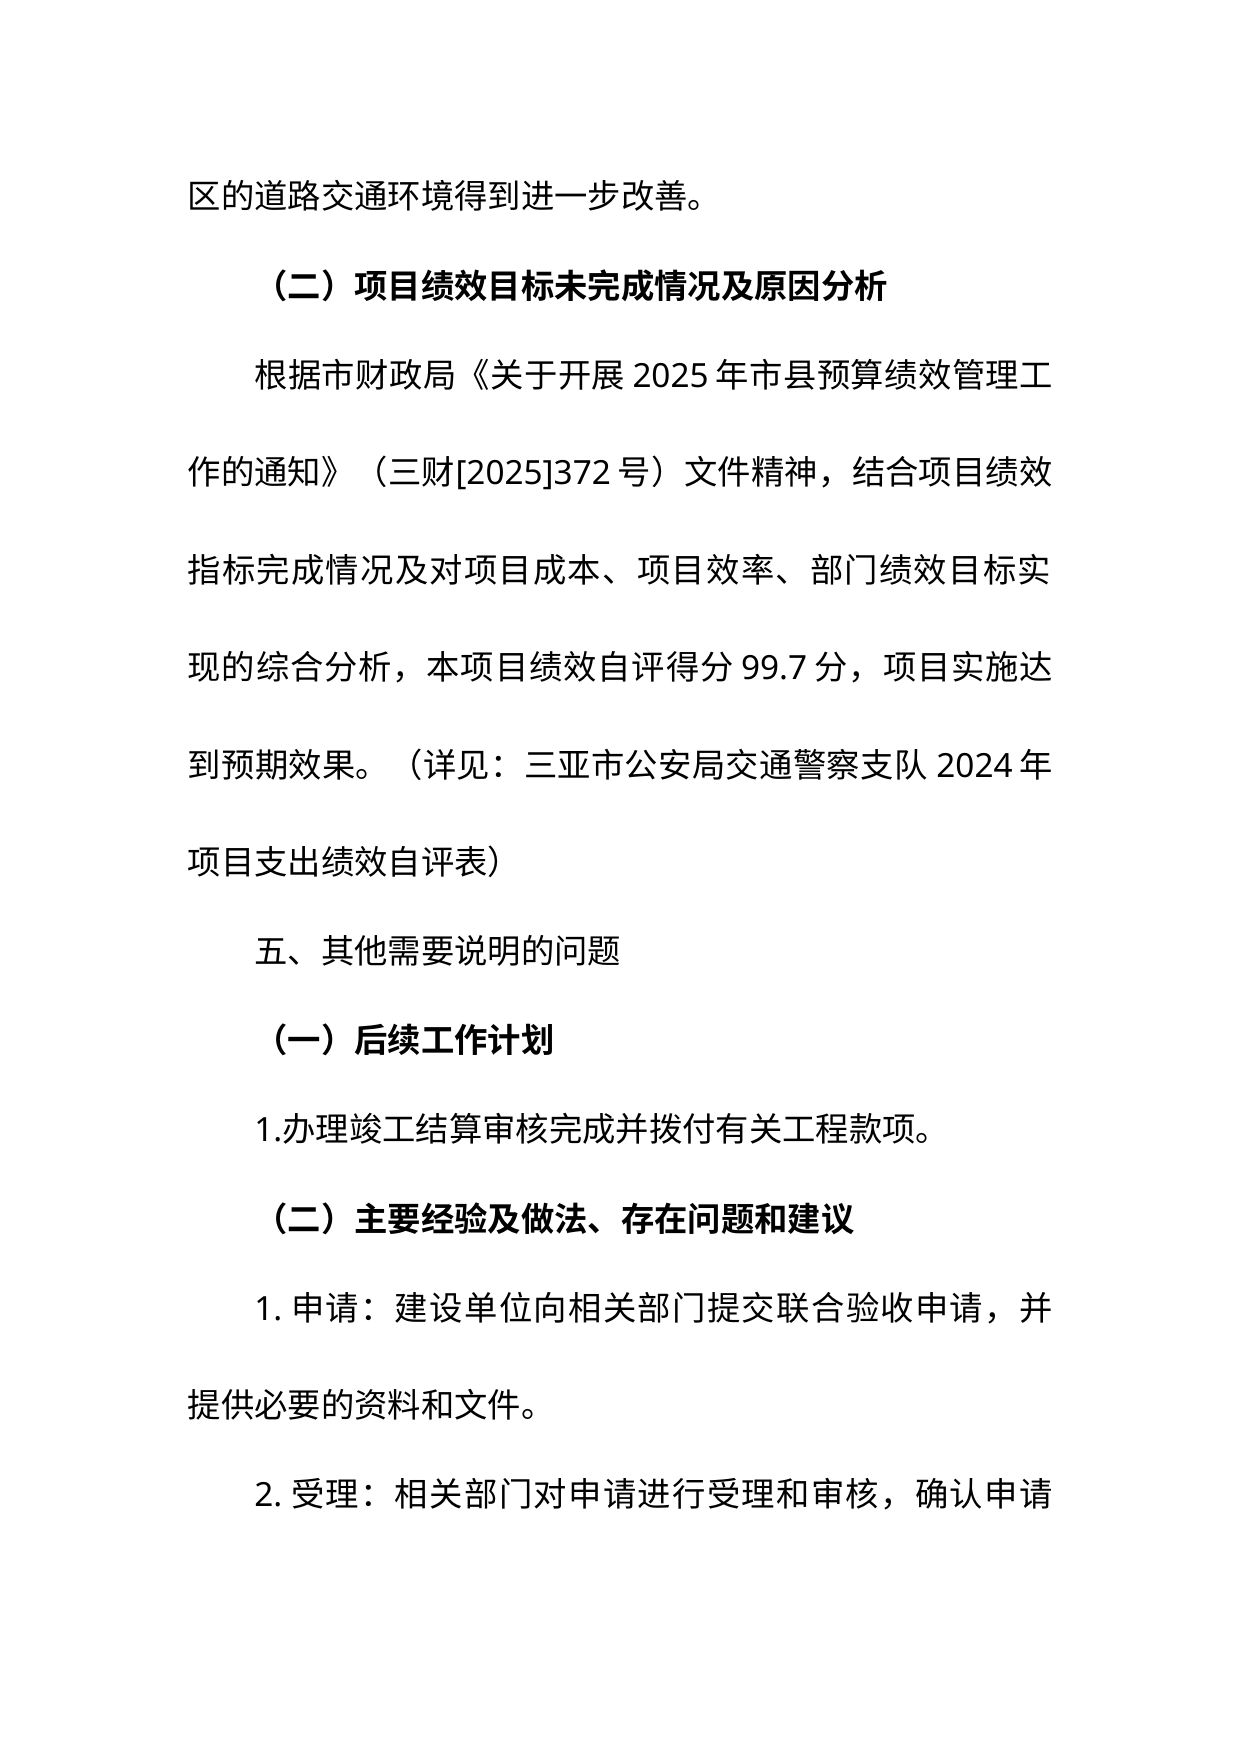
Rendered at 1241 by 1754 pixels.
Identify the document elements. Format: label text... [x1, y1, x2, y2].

text 五、其他需要说明的问题 [187, 917, 1053, 982]
text 1.办理竣工结算审核完成并拨付有关工程款项。 [187, 1095, 1053, 1160]
text 1. 申请：建设单位向相关部门提交联合验收申请，并提供必要的资料和文件。 [187, 1273, 1053, 1436]
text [187, 162, 1053, 227]
text （二）项目绩效目标未完成情况及原因分析 [187, 251, 1053, 316]
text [187, 1459, 1053, 1524]
text （二）主要经验及做法、存在问题和建议 [187, 1184, 1053, 1249]
text （一）后续工作计划 [187, 1006, 1053, 1071]
text 根据市财政局《关于开展2025年市县预算绩效管理工作的通知》（三财[2025]372号）文件精神，结合项目绩效指标完成情况及对项目成本、项目效率、部门绩效目标实现的综合分析，本项目绩效自评得分99.7分，项目实施达到预期效果。（详见：三亚市公安局交通警察支队2024年项目支出绩效自评表） [187, 340, 1053, 893]
